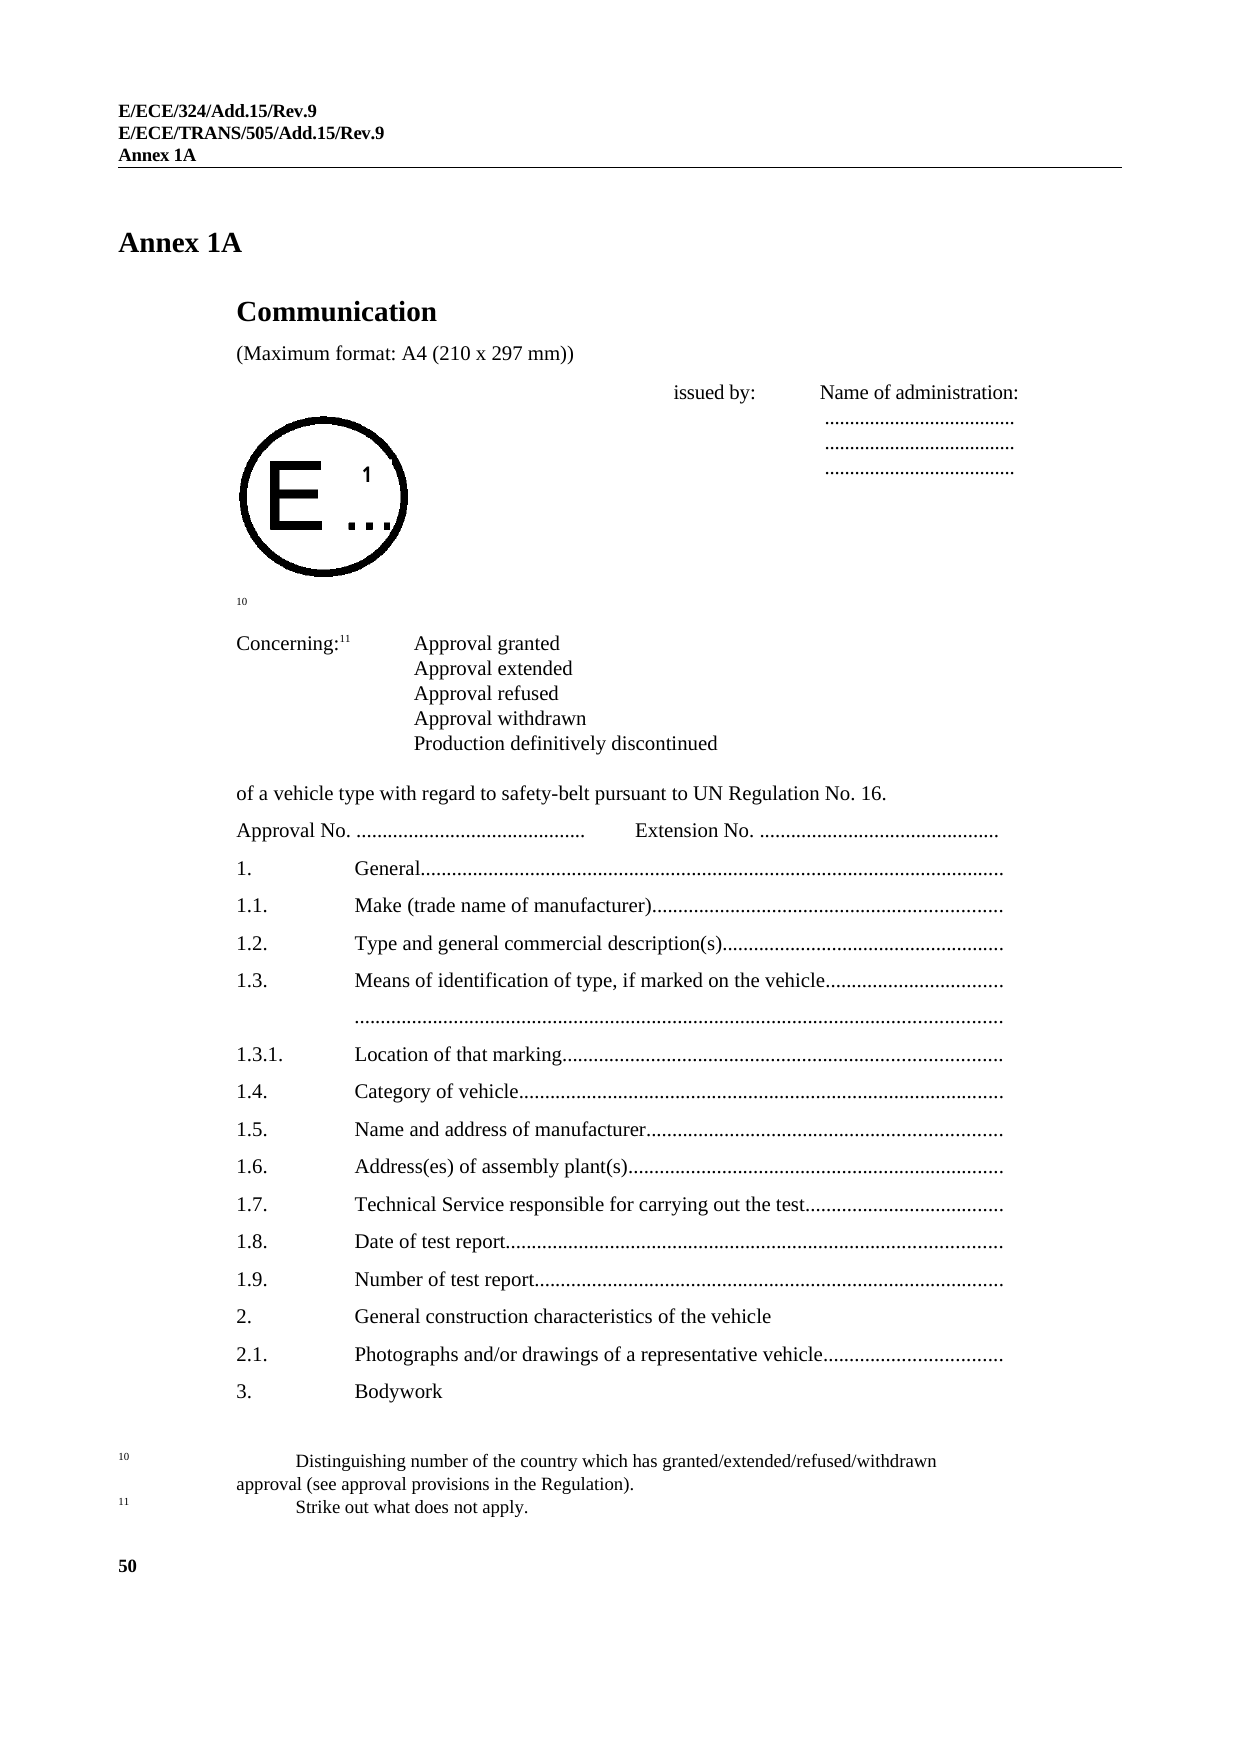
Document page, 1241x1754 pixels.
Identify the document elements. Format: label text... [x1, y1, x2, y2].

text Production definitively discontinued [236, 729, 1004, 754]
text 1.4. Category of vehicle [236, 1078, 1004, 1103]
text Approval withdrawn [236, 704, 1004, 729]
text 2. General construction characteristics of the vehicle [236, 1303, 1004, 1328]
text 1.3.1. Location of that marking [236, 1041, 1004, 1066]
text Approval No. ............................................ Extension No. .............................................. [236, 817, 1004, 842]
picture [238, 415, 409, 578]
text 1.7. Technical Service responsible for carrying out the test [236, 1191, 1004, 1216]
text Approval refused [236, 679, 1004, 704]
text 1.9. Number of test report [236, 1266, 1004, 1291]
text 1.6. Address(es) of assembly plant(s) [236, 1153, 1004, 1178]
text Communication [118, 296, 1004, 327]
text 1.8. Date of test report [236, 1228, 1004, 1253]
text 1.2. Type and general commercial description(s) [236, 929, 1004, 954]
text 1.3. Means of identification of type, if marked on the vehicle [236, 967, 1004, 992]
text Concerning: Approval granted [236, 629, 1004, 654]
text of a vehicle type with regard to safety-belt pursuant to UN Regulation No. 16. [236, 779, 1004, 804]
text 3. Bodywork [236, 1378, 1004, 1403]
text 2.1. Photographs and/or drawings of a representative vehicle [236, 1341, 1004, 1366]
text 1. General [236, 854, 1004, 879]
text (Maximum format: A4 (210 x 297 mm)) [236, 340, 1004, 365]
text 1.1. Make (trade name of manufacturer) [236, 892, 1004, 917]
text Annex 1A [118, 227, 1004, 258]
text Approval extended [236, 654, 1004, 679]
text 1.5. Name and address of manufacturer [236, 1116, 1004, 1141]
